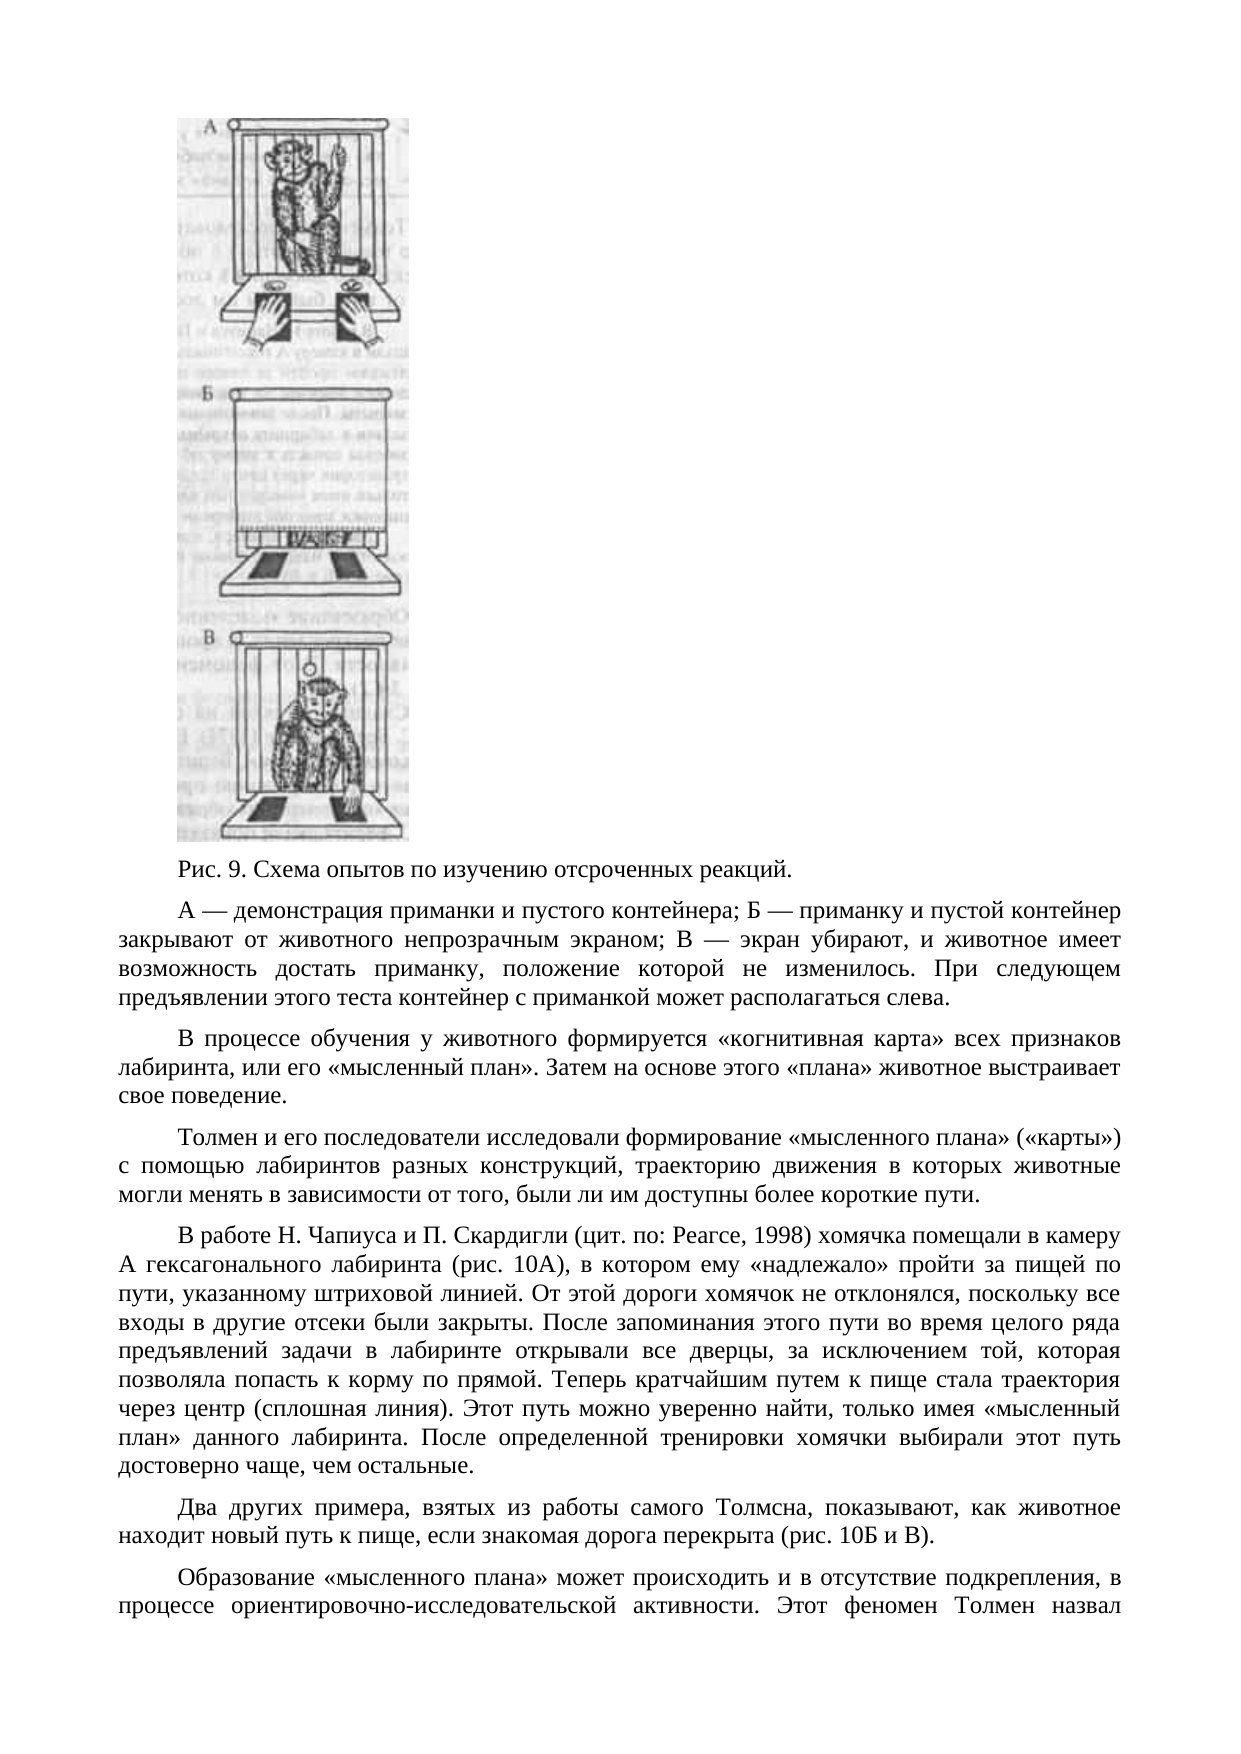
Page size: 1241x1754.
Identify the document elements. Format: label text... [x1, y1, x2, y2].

text А — демонстрация приманки и пустого контейнера; Б — приманку и пустой контейнер закрывают от животного непрозрачным экраном; В — экран убирают, и животное имеет возможность достать приманку, положение которой не изменилось. При следующем предъявлении этого теста контейнер с приманкой может располагаться слева. [118, 895, 1122, 1010]
text Два других примера, взятых из работы самого Толмсна, показывают, как животное находит новый путь к пище, если знакомая дорога перекрыта (рис. 10Б и В). [118, 1492, 1122, 1549]
text Рис. 9. Схема опытов по изучению отсроченных реакций. [118, 854, 1122, 883]
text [118, 1562, 1122, 1619]
text Толмен и его последователи исследовали формирование «мысленного плана» («карты») с помощью лабиринтов разных конструкций, траекторию движения в которых животные могли менять в зависимости от того, были ли им доступны более короткие пути. [118, 1122, 1122, 1208]
text В процессе обучения у животного формируется «когнитивная карта» всех признаков лабиринта, или его «мысленный план». Затем на основе этого «плана» животное выстраивает свое поведение. [118, 1023, 1122, 1109]
picture [177, 118, 409, 842]
text В работе Н. Чапиуса и П. Скардигли (цит. по: Реагсе, 1998) хомячка помещали в камеру А гексагонального лабиринта (рис. 10А), в котором ему «надлежало» пройти за пищей по пути, указанному штриховой линией. От этой дороги хомячок не отклонялся, поскольку все входы в другие отсеки были закрыты. После запоминания этого пути во время целого ряда предъявлений задачи в лабиринте открывали все дверцы, за исключением той, которая позволяла попасть к корму по прямой. Теперь кратчайшим путем к пище стала траектория через центр (сплошная линия). Этот путь можно уверенно найти, только имея «мысленный план» данного лабиринта. После определенной тренировки хомячки выбирали этот путь достоверно чаще, чем остальные. [118, 1220, 1122, 1479]
